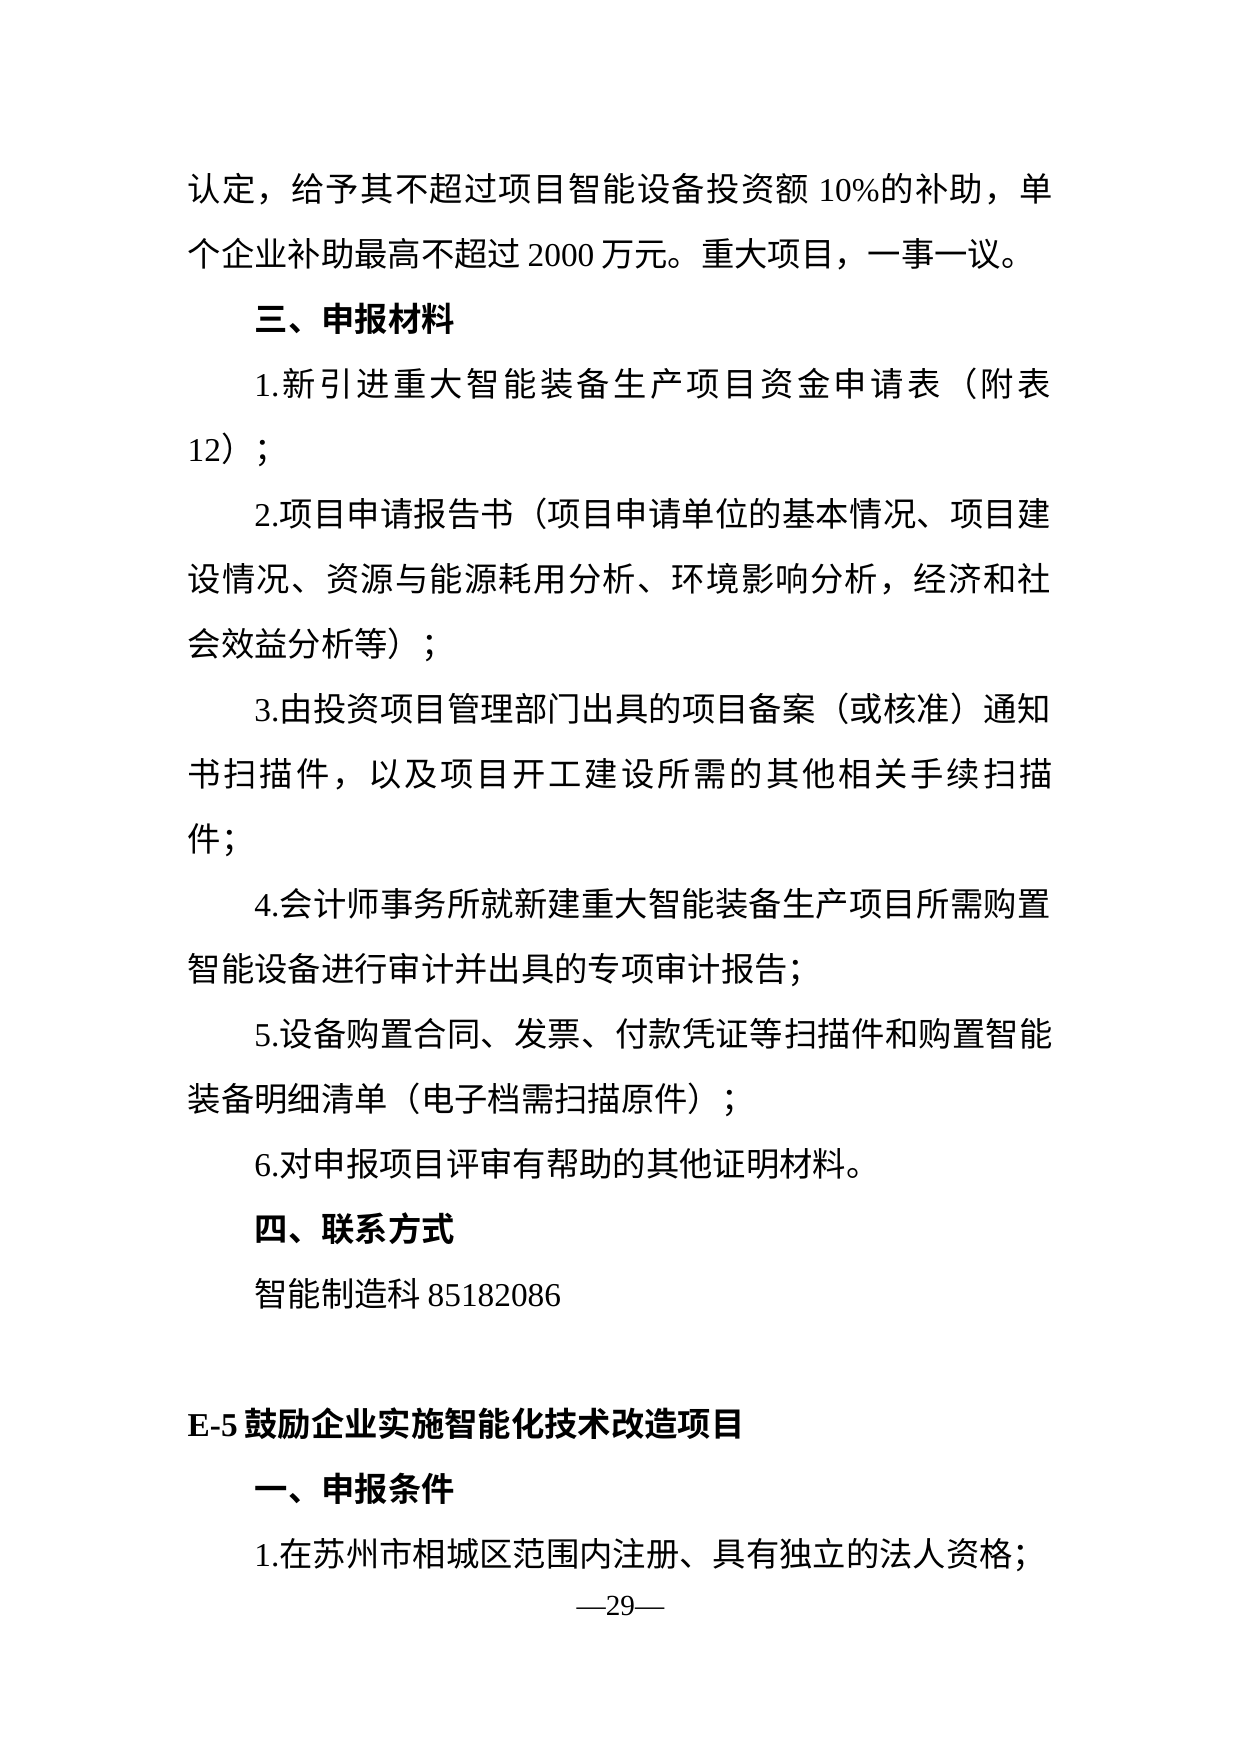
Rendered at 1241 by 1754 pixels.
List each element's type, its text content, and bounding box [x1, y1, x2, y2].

subtitle E-5鼓励企业实施智能化技术改造项目 [187, 1389, 1053, 1454]
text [187, 154, 1053, 284]
text 智能制造科85182086 [187, 1259, 1053, 1324]
text 1.新引进重大智能装备生产项目资金申请表（附表12）； [187, 349, 1053, 479]
text 4.会计师事务所就新建重大智能装备生产项目所需购置智能设备进行审计并出具的专项审计报告； [187, 869, 1053, 999]
text 5.设备购置合同、发票、付款凭证等扫描件和购置智能装备明细清单（电子档需扫描原件）； [187, 999, 1053, 1129]
text 6.对申报项目评审有帮助的其他证明材料。 [187, 1129, 1053, 1194]
text 四、联系方式 [187, 1194, 1053, 1259]
list 申报条件 [187, 1454, 1053, 1519]
text 2.项目申请报告书（项目申请单位的基本情况、项目建设情况、资源与能源耗用分析、环境影响分析，经济和社会效益分析等）； [187, 479, 1053, 674]
text 三、申报材料 [187, 284, 1053, 349]
list 1.在苏州市相城区范围内注册、具有独立的法人资格； [187, 1519, 1053, 1584]
text 3.由投资项目管理部门出具的项目备案（或核准）通知书扫描件，以及项目开工建设所需的其他相关手续扫描件； [187, 674, 1053, 869]
